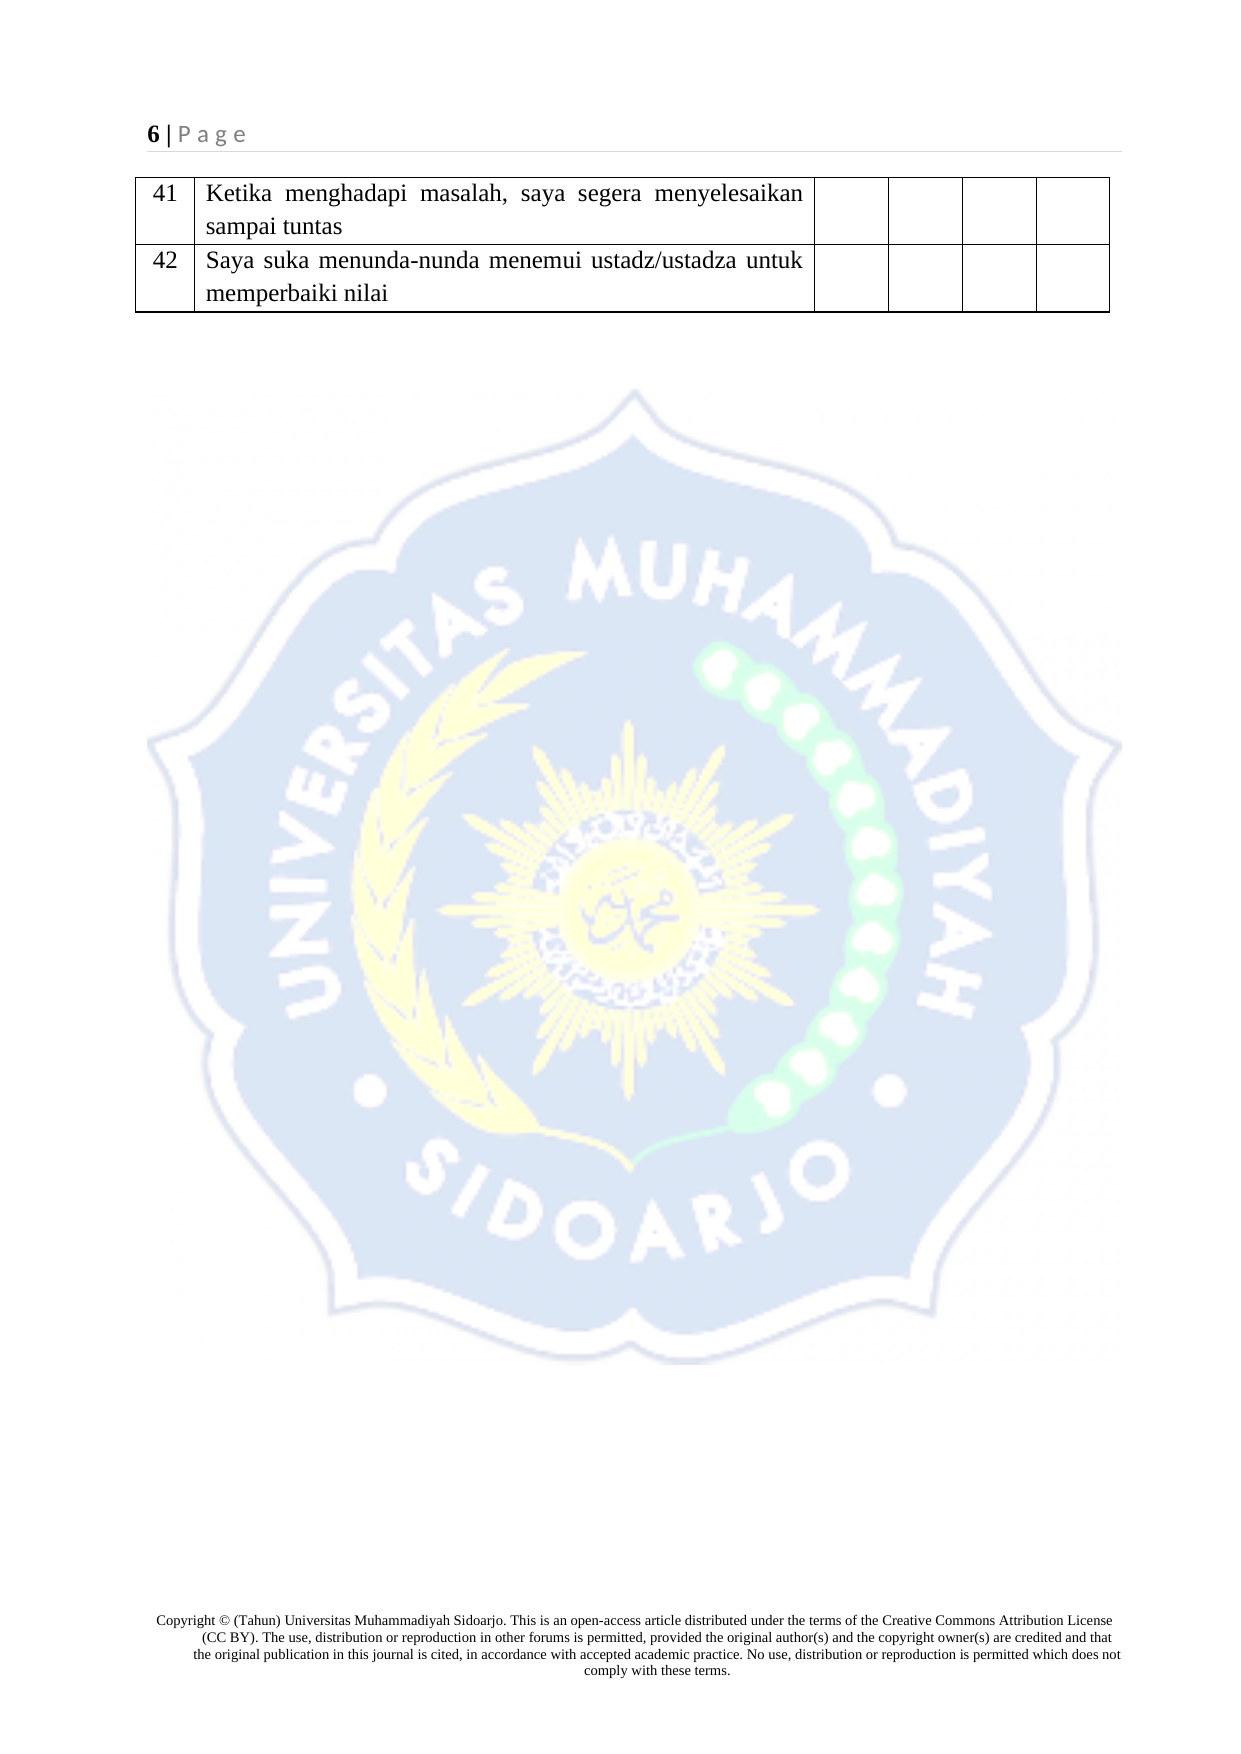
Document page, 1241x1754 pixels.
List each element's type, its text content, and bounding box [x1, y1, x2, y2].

table_cell 41 [136, 178, 194, 244]
table_cell [1037, 245, 1109, 311]
table_cell Ketika menghadapi masalah, saya segera menyelesaikan sampai tuntas [195, 178, 814, 244]
table_cell [1037, 178, 1109, 244]
table_cell [815, 245, 888, 311]
table_cell [815, 178, 888, 244]
table_cell [963, 178, 1036, 244]
table_cell 42 [136, 245, 194, 311]
table_cell [889, 178, 962, 244]
table_cell Saya suka menunda-nunda menemui ustadz/ustadza untuk memperbaiki nilai [195, 245, 814, 311]
table_cell [963, 245, 1036, 311]
table_cell [889, 245, 962, 311]
